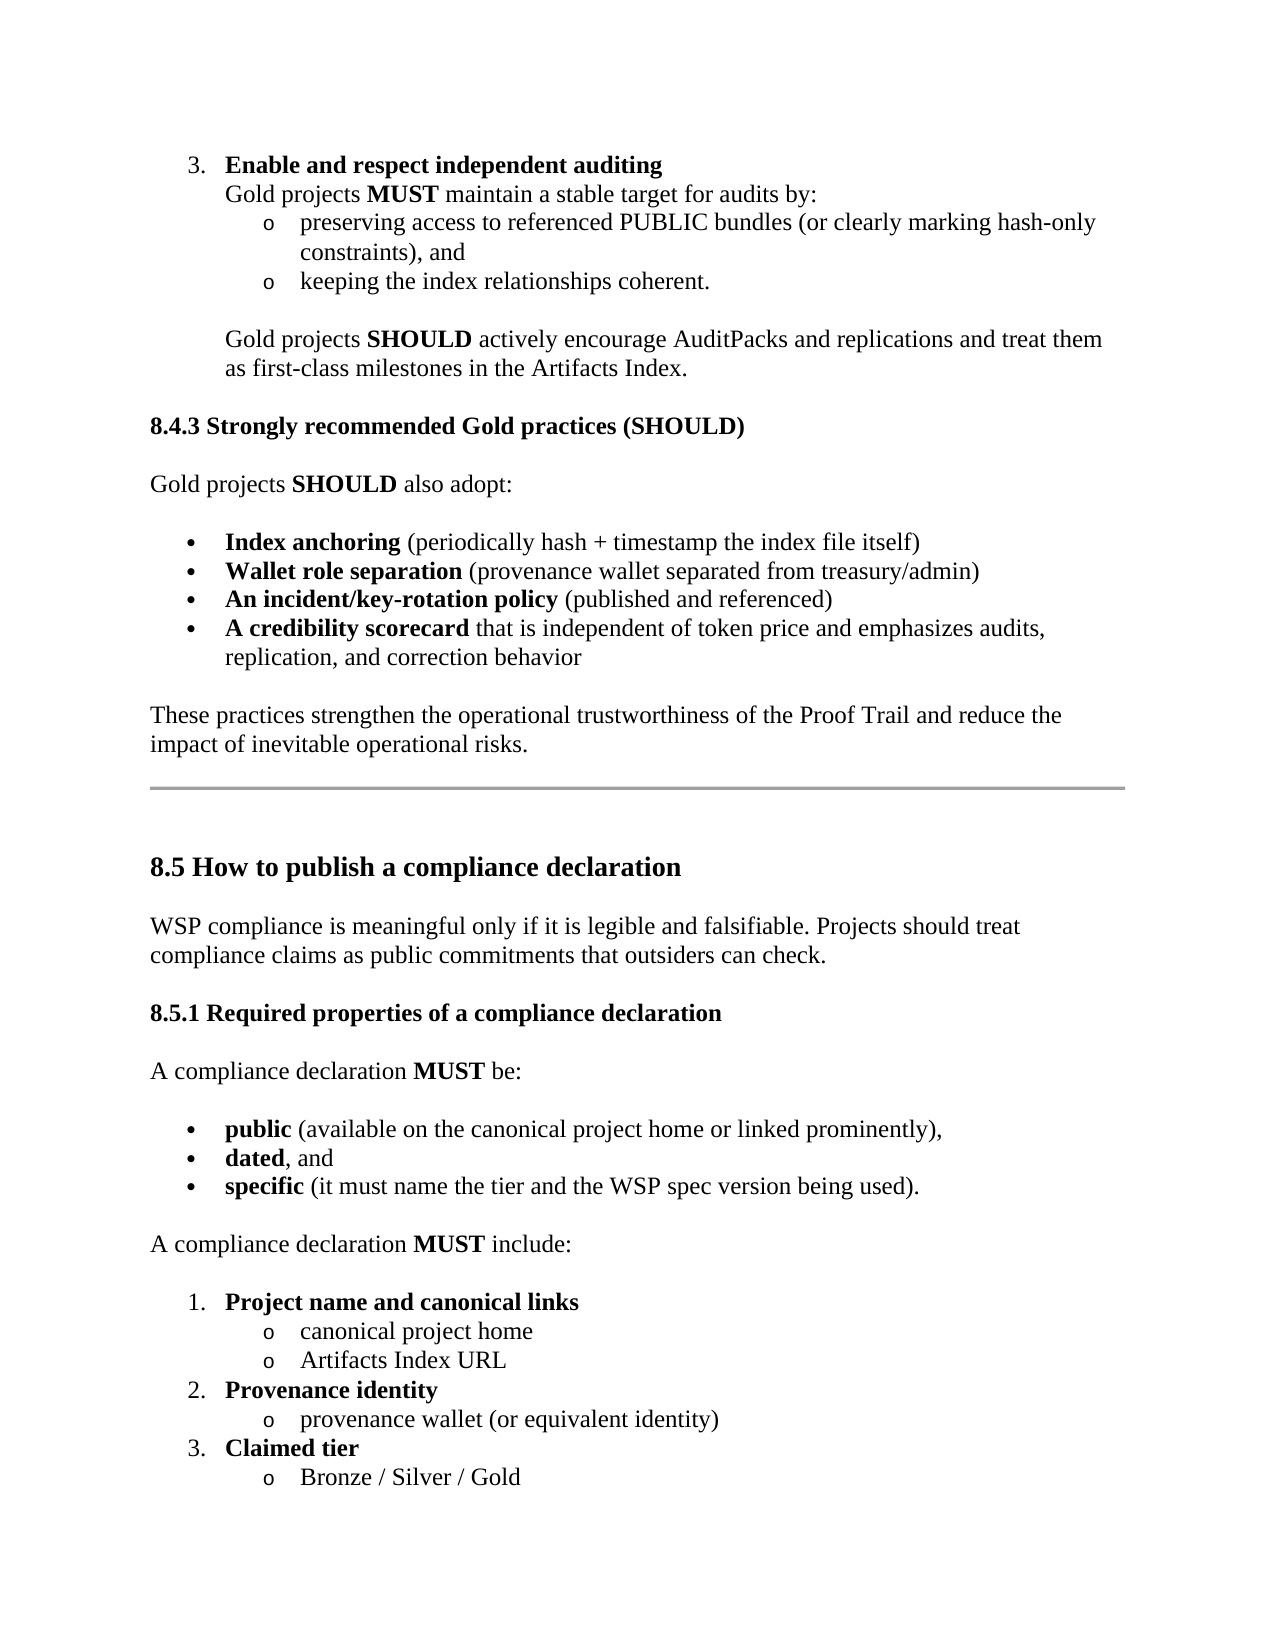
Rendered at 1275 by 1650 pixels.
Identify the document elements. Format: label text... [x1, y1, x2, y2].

list A credibility scorecard that is independent of token price and emphasizes audits, replication, and correction behavior [187, 613, 1125, 671]
list canonical project home [262, 1316, 1125, 1346]
text 8.5.1 Required properties of a compliance declaration [150, 998, 1125, 1027]
text 8.5 How to publish a compliance declaration [150, 850, 1125, 882]
text 8.4.3 Strongly recommended Gold practices (SHOULD) [150, 411, 1125, 440]
list Provenance identity [187, 1375, 1125, 1404]
list An incident/key-rotation policy (published and referenced) [187, 584, 1125, 613]
text These practices strengthen the operational trustworthiness of the Proof Trail and reduce the impact of inevitable operational risks. [150, 700, 1125, 757]
text A compliance declaration MUST include: [150, 1229, 1125, 1258]
text A compliance declaration MUST be: [150, 1056, 1125, 1085]
list Index anchoring (periodically hash + timestamp the index file itself) [187, 527, 1125, 556]
text Gold projects SHOULD also adopt: [150, 469, 1125, 498]
list preserving access to referenced PUBLIC bundles (or clearly marking hash-only constraints), and [262, 207, 1125, 266]
list Project name and canonical links [187, 1287, 1125, 1316]
list specific (it must name the tier and the WSP spec version being used). [187, 1171, 1125, 1200]
list keeping the index relationships coherent. [262, 266, 1125, 295]
list Wallet role separation (provenance wallet separated from treasury/admin) [187, 556, 1125, 584]
text Gold projects SHOULD actively encourage AuditPacks and replications and treat them as first-class milestones in the Artifacts Index. [225, 324, 1125, 382]
list Bronze / Silver / Gold [262, 1462, 1125, 1492]
list Claimed tier [187, 1433, 1125, 1462]
list public (available on the canonical project home or linked prominently), [187, 1114, 1125, 1143]
list Artifacts Index URL [262, 1346, 1125, 1375]
list dated, and [187, 1143, 1125, 1171]
text WSP compliance is meaningful only if it is legible and falsifiable. Projects should treat compliance claims as public commitments that outsiders can check. [150, 911, 1125, 969]
list Enable and respect independent auditing Gold projects MUST maintain a stable target for audits by: [187, 150, 1125, 207]
list provenance wallet (or equivalent identity) [262, 1404, 1125, 1433]
